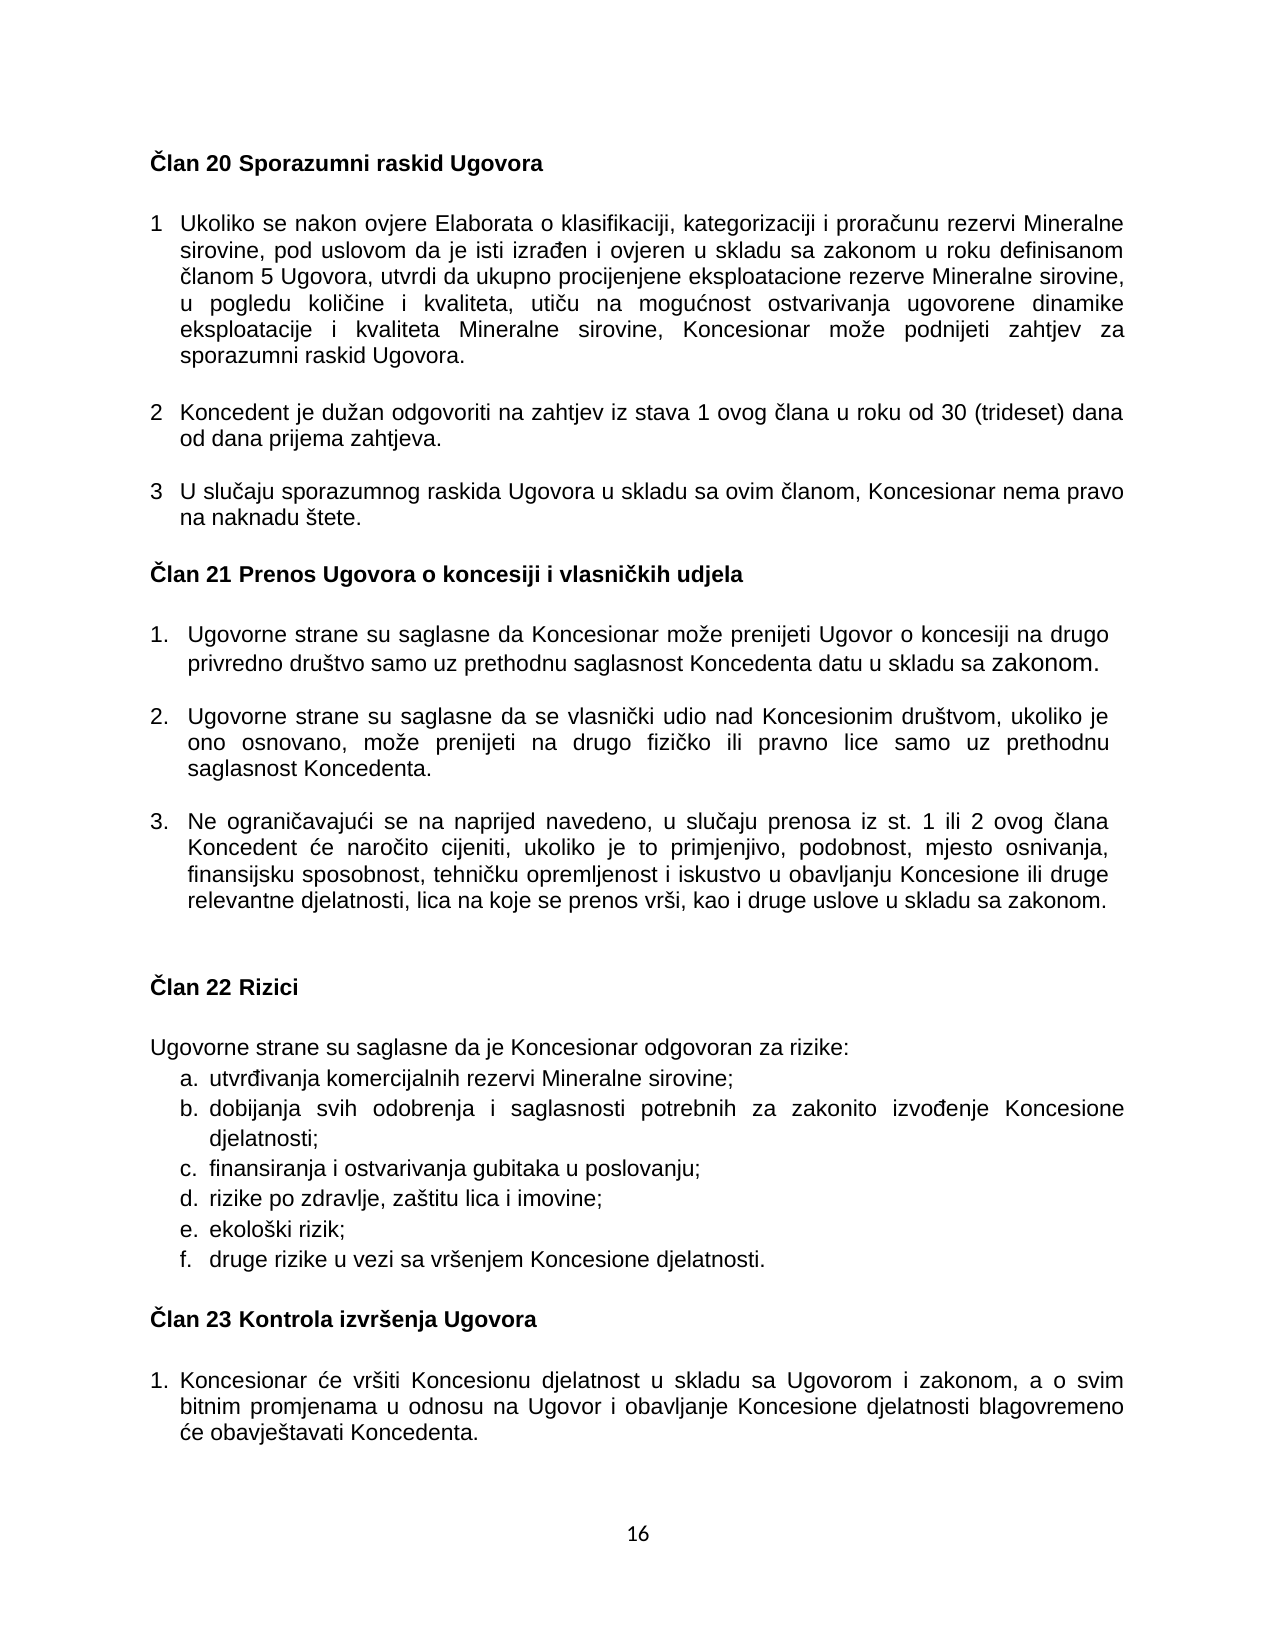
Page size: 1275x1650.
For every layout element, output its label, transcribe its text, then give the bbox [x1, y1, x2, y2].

list ekološki rizik; [179, 1216, 1124, 1242]
list Ne ograničavajući se na naprijed navedeno, u slučaju prenosa iz st. 1 ili 2 ovog člana Koncedent će naročito cijeniti, ukoliko je to primjenjivo, podobnost, mjesto osnivanja, finansijsku sposobnost, tehničku opremljenost i iskustvo u obavljanju Koncesione ili druge relevantne djelatnosti, lica na koje se prenos vrši, kao i druge uslove u skladu sa zakonom. [150, 808, 1110, 913]
list Ugovorne strane su saglasne da se vlasnički udio nad Koncesionim društvom, ukoliko je ono osnovano, može prenijeti na drugo fizičko ili pravno lice samo uz prethodnu saglasnost Koncedenta. [150, 703, 1110, 782]
list Prenos Ugovora o koncesiji i vlasničkih udjela [150, 561, 1124, 587]
list Koncesionar će vršiti Koncesionu djelatnost u skladu sa Ugovorom i zakonom, a o svim bitnim promjenama u odnosu na Ugovor i obavljanje Koncesione djelatnosti blagovremeno će obavještavati Koncedenta. [150, 1367, 1125, 1446]
list rizike po zdravlje, zaštitu lica i imovine; [179, 1185, 1124, 1212]
list Kontrola izvršenja Ugovora [150, 1306, 1124, 1332]
list druge rizike u vezi sa vršenjem Koncesione djelatnosti. [179, 1246, 1124, 1272]
list dobijanja svih odobrenja i saglasnosti potrebnih za zakonito izvođenje Koncesione djelatnosti; [179, 1095, 1124, 1151]
list U slučaju sporazumnog raskida Ugovora u skladu sa ovim članom, Koncesionar nema pravo na naknadu štete. [150, 478, 1125, 531]
list Ugovorne strane su saglasne da Koncesionar može prenijeti Ugovor o koncesiji na drugo privredno društvo samo uz prethodnu saglasnost Koncedenta datu u skladu sa zakonom. [150, 621, 1110, 676]
list Ukoliko se nakon ovjere Elaborata o klasifikaciji, kategorizaciji i proračunu rezervi Mineralne sirovine, pod uslovom da je isti izrađen i ovjeren u skladu sa zakonom u roku definisanom članom 5 Ugovora, utvrdi da ukupno procijenjene eksploatacione rezerve Mineralne sirovine, u pogledu količine i kvaliteta, utiču na mogućnost ostvarivanja ugovorene dinamike eksploatacije i kvaliteta Mineralne sirovine, Koncesionar može podnijeti zahtjev za sporazumni raskid Ugovora. [150, 210, 1125, 368]
list Koncedent je dužan odgovoriti na zahtjev iz stava 1 ovog člana u roku od 30 (trideset) dana od dana prijema zahtjeva. [150, 399, 1125, 451]
list utvrđivanja komercijalnih rezervi Mineralne sirovine; [179, 1064, 1124, 1091]
list Sporazumni raskid Ugovora [150, 150, 1124, 176]
list Rizici [150, 974, 1124, 1000]
text Ugovorne strane su saglasne da je Koncesionar odgovoran za rizike: [150, 1034, 1124, 1061]
list finansiranja i ostvarivanja gubitaka u poslovanju; [179, 1155, 1124, 1181]
